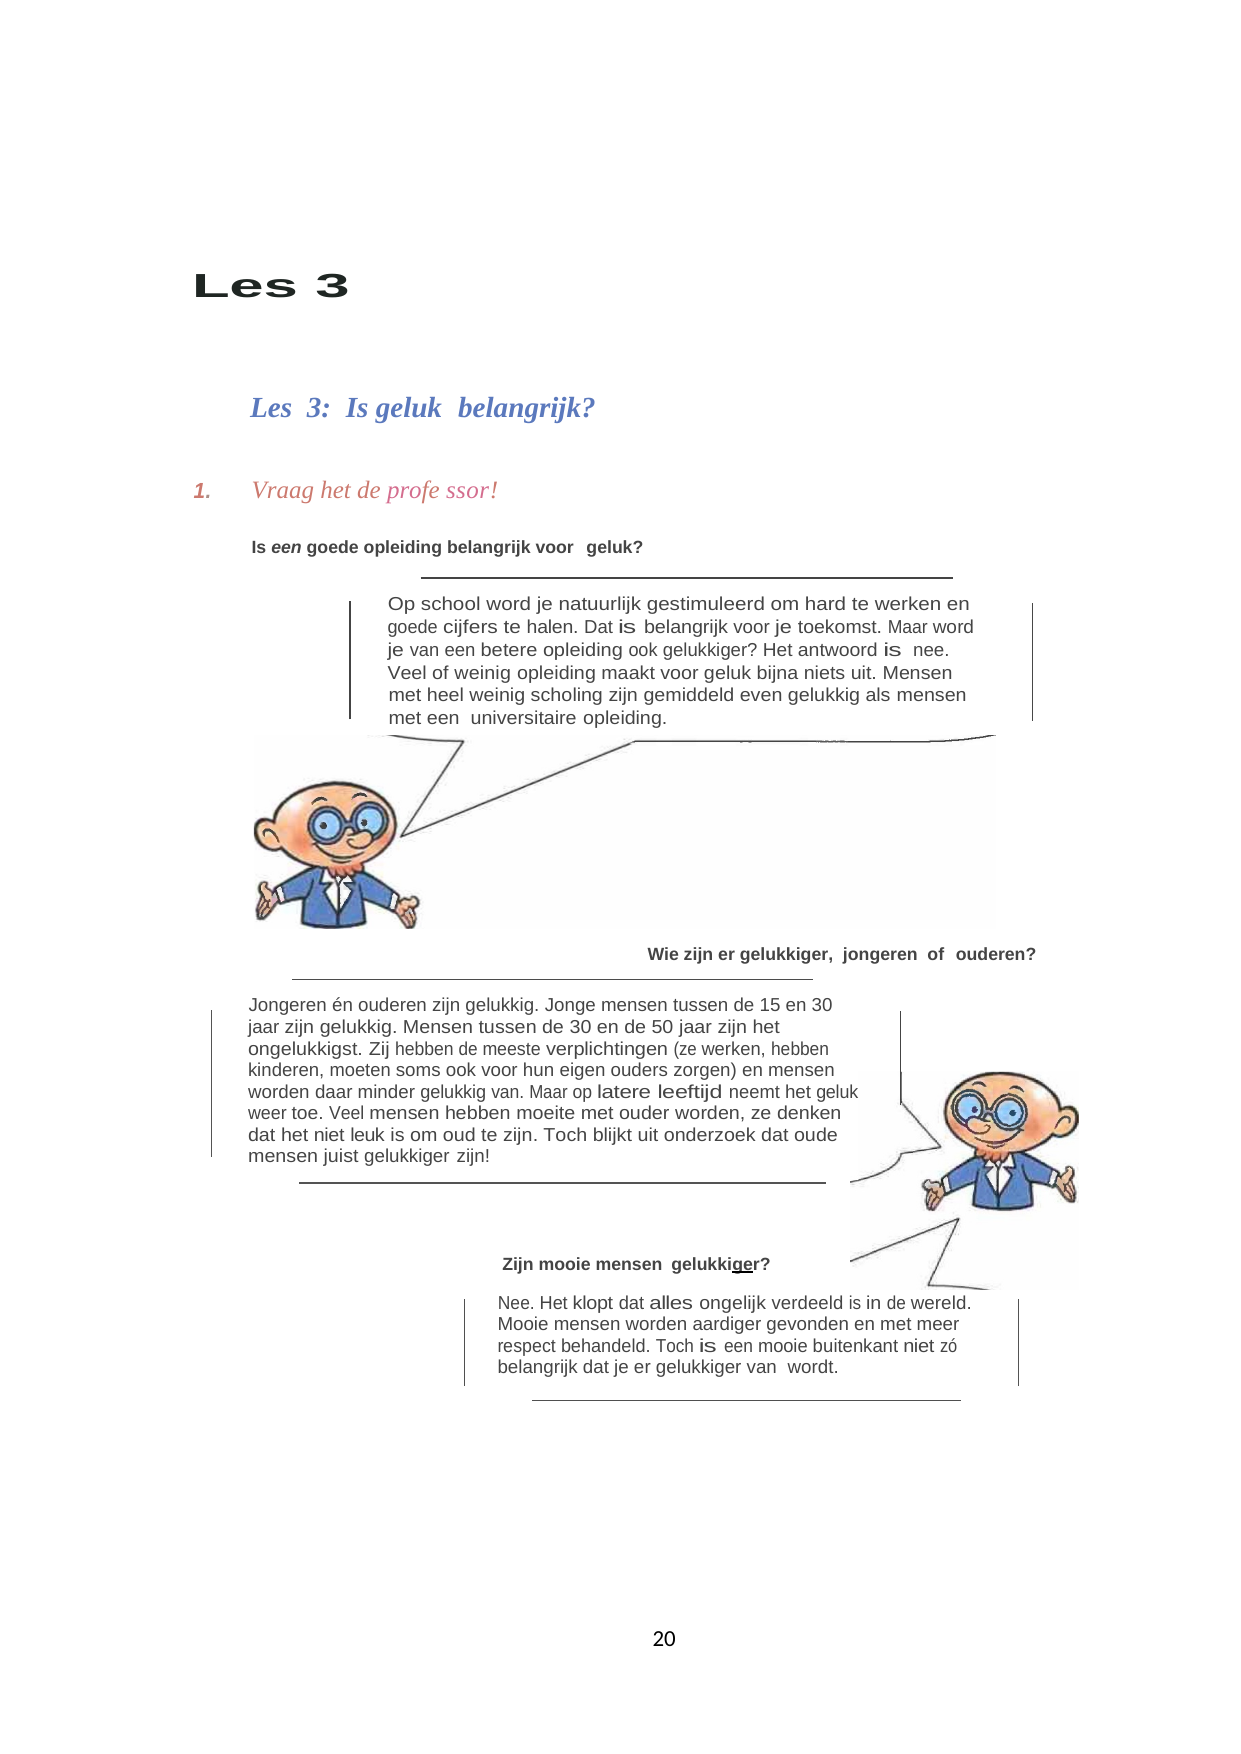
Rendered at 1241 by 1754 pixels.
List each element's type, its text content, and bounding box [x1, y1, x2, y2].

subtitle Les 3: Is geluk belangrijk? [250, 390, 994, 424]
text Is een goede opleiding belangrijk voor geluk? [251, 536, 994, 557]
text Nee. Het klopt dat alles ongelijk verdeeld is in de wereld. Mooie mensen worden aardiger gevonden en met meer respect behandeld. Toch is een mooie buitenkant niet zó belangrijk dat je er gelukkiger van wordt. [497, 1291, 975, 1378]
picture [850, 1071, 1079, 1290]
text Zijn mooie mensen gelukkiger? [499, 1253, 773, 1274]
picture [253, 735, 996, 929]
text Jongeren én ouderen zijn gelukkig. Jonge mensen tussen de 15 en 30 jaar zijn gelukkig. Mensen tussen de 30 en de 50 jaar zijn het ongelukkigst. Zij hebben de meeste verplichtingen (ze werken, hebben kinderen, moeten soms ook voor hun eigen ouders zorgen) en mensen worden daar minder gelukkig van. Maar op latere leeftijd neemt het geluk weer toe. Veel mensen hebben moeite met ouder worden, ze denken dat het niet leuk is om oud te zijn. Toch blijkt uit onderzoek dat oude mensen juist gelukkiger zijn! [248, 994, 859, 1167]
text Veel of weinig opleiding maakt voor geluk bijna niets uit. Mensen met heel weinig scholing zijn gemiddeld even gelukkig als mensen met een universitaire opleiding. [387, 661, 967, 729]
text Op school word je natuurlijk gestimuleerd om hard te werken en goede cijfers te halen. Dat is belangrijk voor je toekomst. Maar word je van een betere opleiding ook gelukkiger? Het antwoord is nee. [387, 593, 994, 660]
text Les 3 [192, 167, 994, 330]
text 1. Vraag het de profe ssor! [193, 475, 994, 504]
text Wie zijn er gelukkiger, jongeren of ouderen? [647, 943, 1153, 964]
